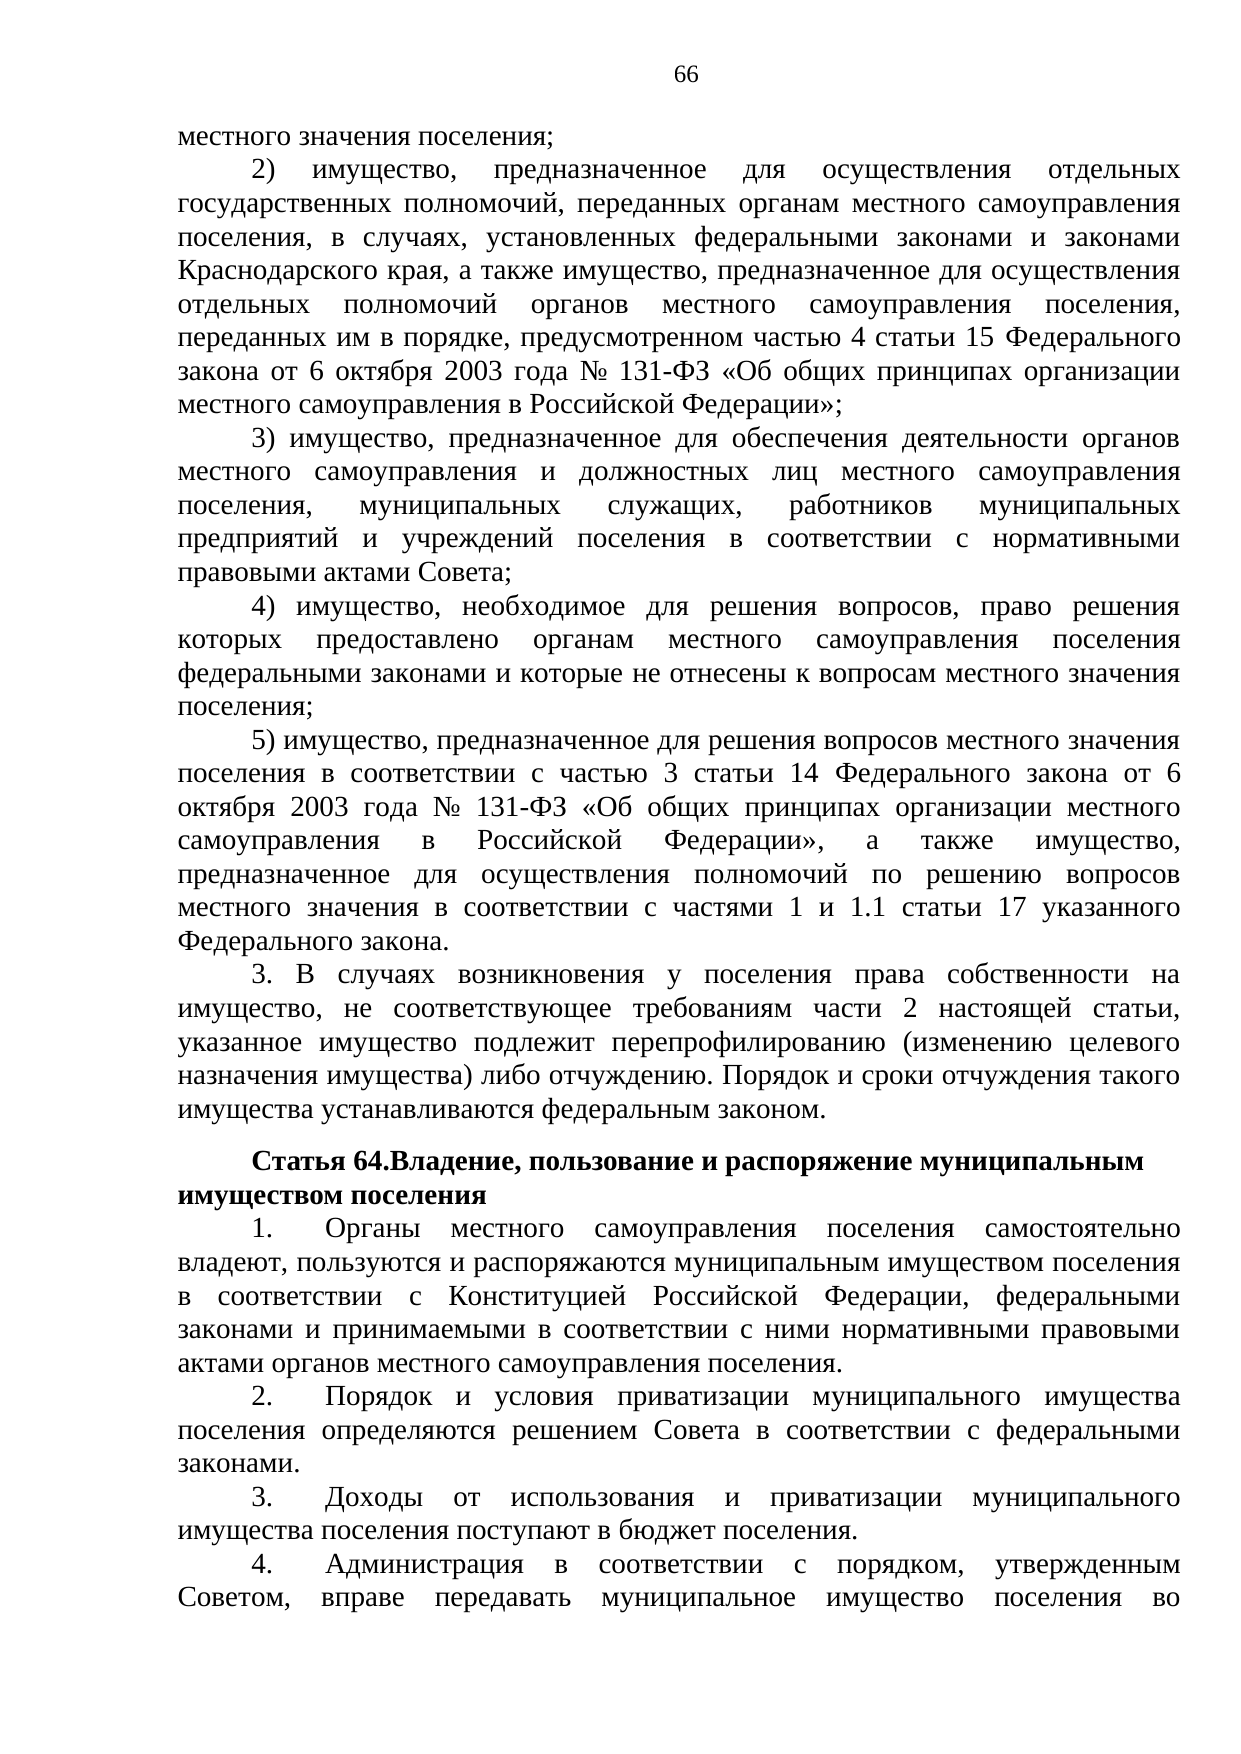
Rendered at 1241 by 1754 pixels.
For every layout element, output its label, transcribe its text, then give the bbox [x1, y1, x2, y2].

list Органы местного самоуправления поселения самостоятельно владеют, пользуются и распоряжаются муниципальным имуществом поселения в соответствии с Конституцией Российской Федерации, федеральными законами и принимаемыми в соответствии с ними нормативными правовыми актами органов местного самоуправления поселения. [177, 1211, 1181, 1378]
text 3. В случаях возникновения у поселения права собственности на имущество, не соответствующее требованиям части 2 настоящей статьи, указанное имущество подлежит перепрофилированию (изменению целевого назначения имущества) либо отчуждению. Порядок и сроки отчуждения такого имущества устанавливаются федеральным законом. [177, 957, 1181, 1124]
list Порядок и условия приватизации муниципального имущества поселения определяются решением Совета в соответствии с федеральными законами. [177, 1378, 1181, 1479]
text 5) имущество, предназначенное для решения вопросов местного значения поселения в соответствии с частью 3 статьи 14 Федерального закона от 6 октября 2003 года № 131-ФЗ «Об общих принципах организации местного самоуправления в Российской Федерации», а также имущество, предназначенное для осуществления полномочий по решению вопросов местного значения в соответствии с частями 1 и 1.1 статьи 17 указанного Федерального закона. [177, 722, 1181, 957]
text 3) имущество, предназначенное для обеспечения деятельности органов местного самоуправления и должностных лиц местного самоуправления поселения, муниципальных служащих, работников муниципальных предприятий и учреждений поселения в соответствии с нормативными правовыми актами Совета; [177, 420, 1181, 588]
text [177, 118, 1181, 152]
list Доходы от использования и приватизации муниципального имущества поселения поступают в бюджет поселения. [177, 1479, 1181, 1546]
text 4) имущество, необходимое для решения вопросов, право решения которых предоставлено органам местного самоуправления поселения федеральными законами и которые не отнесены к вопросам местного значения поселения; [177, 588, 1181, 722]
text Статья 64.Владение, пользование и распоряжение муниципальным имуществом поселения [177, 1143, 1181, 1211]
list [177, 1546, 1181, 1613]
text 2) имущество, предназначенное для осуществления отдельных государственных полномочий, переданных органам местного самоуправления поселения, в случаях, установленных федеральными законами и законами Краснодарского края, а также имущество, предназначенное для осуществления отдельных полномочий органов местного самоуправления поселения, переданных им в порядке, предусмотренном частью 4 статьи 15 Федерального закона от 6 октября 2003 года № 131-ФЗ «Об общих принципах организации местного самоуправления в Российской Федерации»; [177, 152, 1181, 420]
